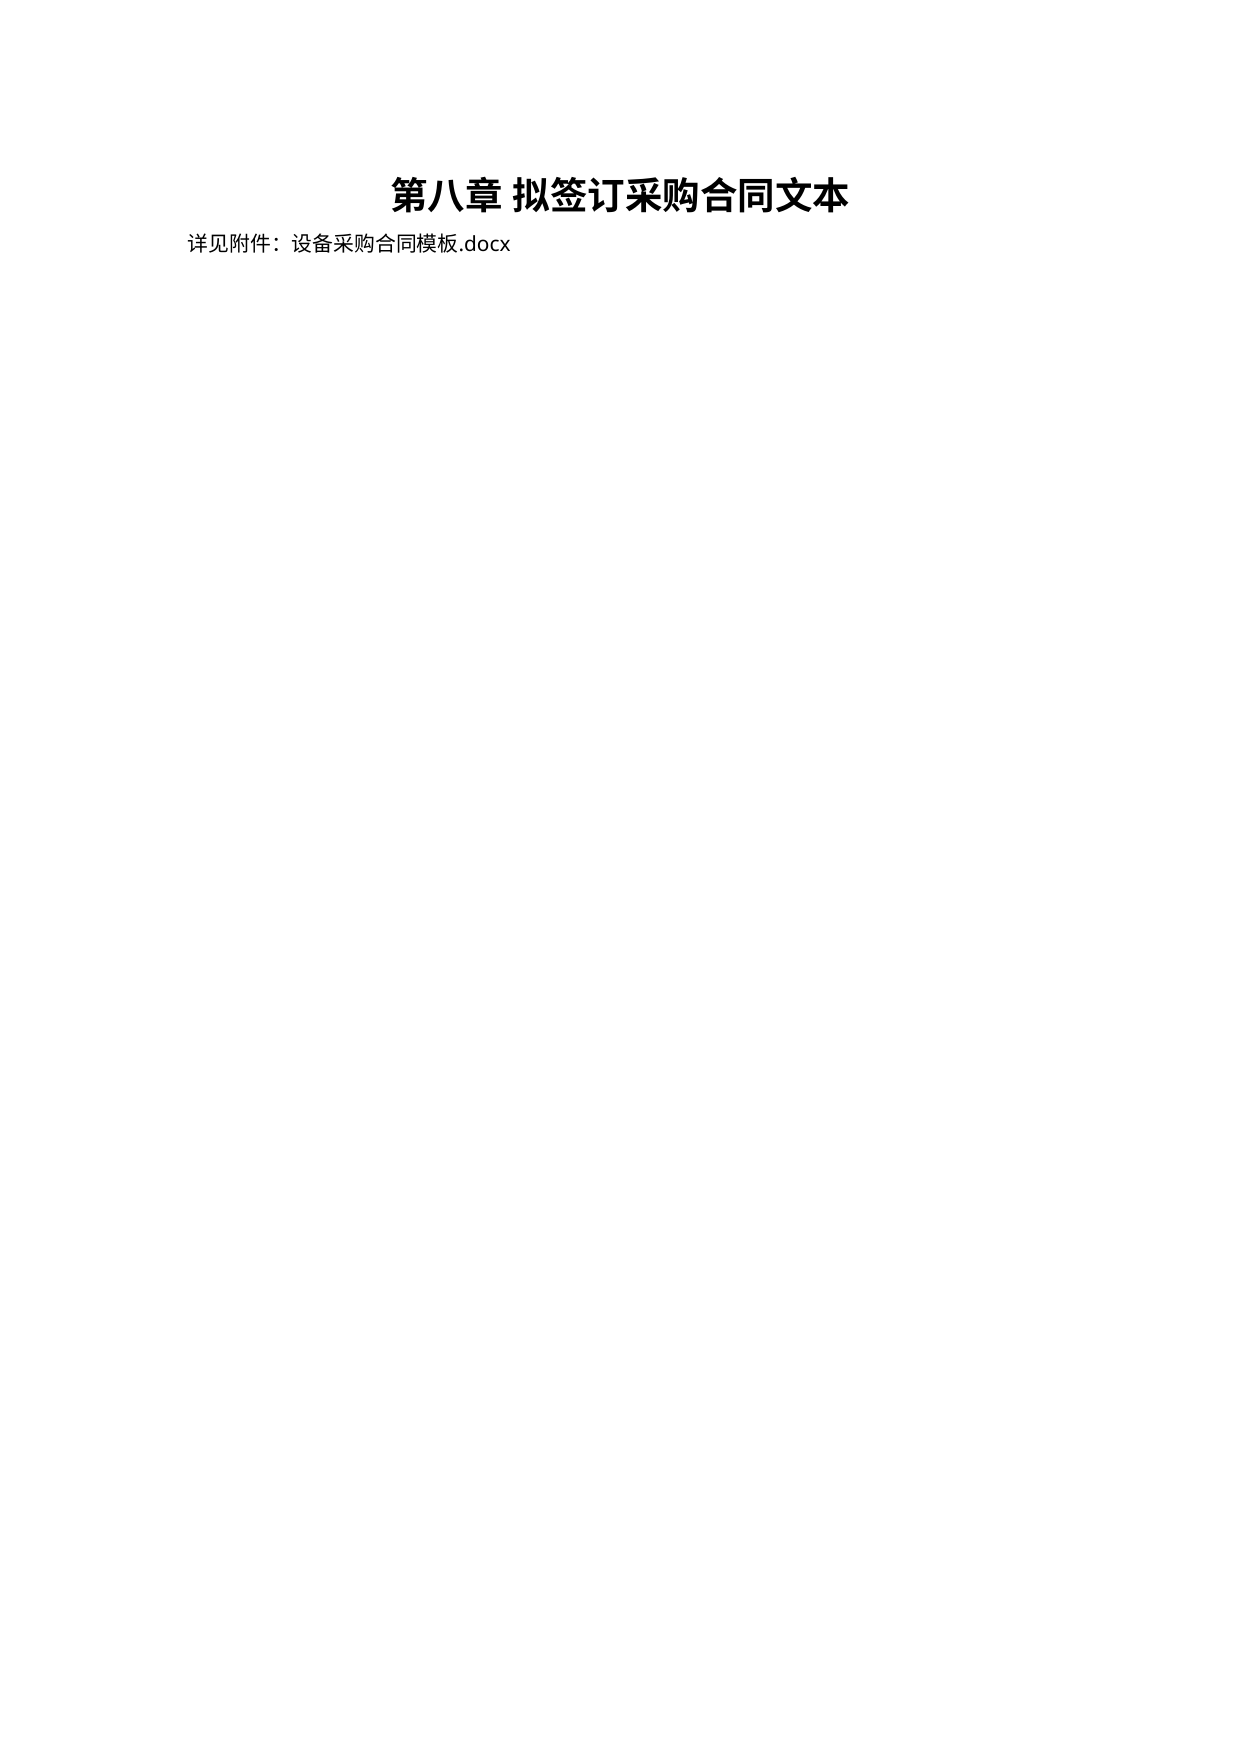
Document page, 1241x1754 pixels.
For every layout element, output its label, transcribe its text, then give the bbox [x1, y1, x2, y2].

text 详见附件：设备采购合同模板.docx [187, 227, 1053, 259]
text 第八章 拟签订采购合同文本 [187, 162, 1053, 227]
